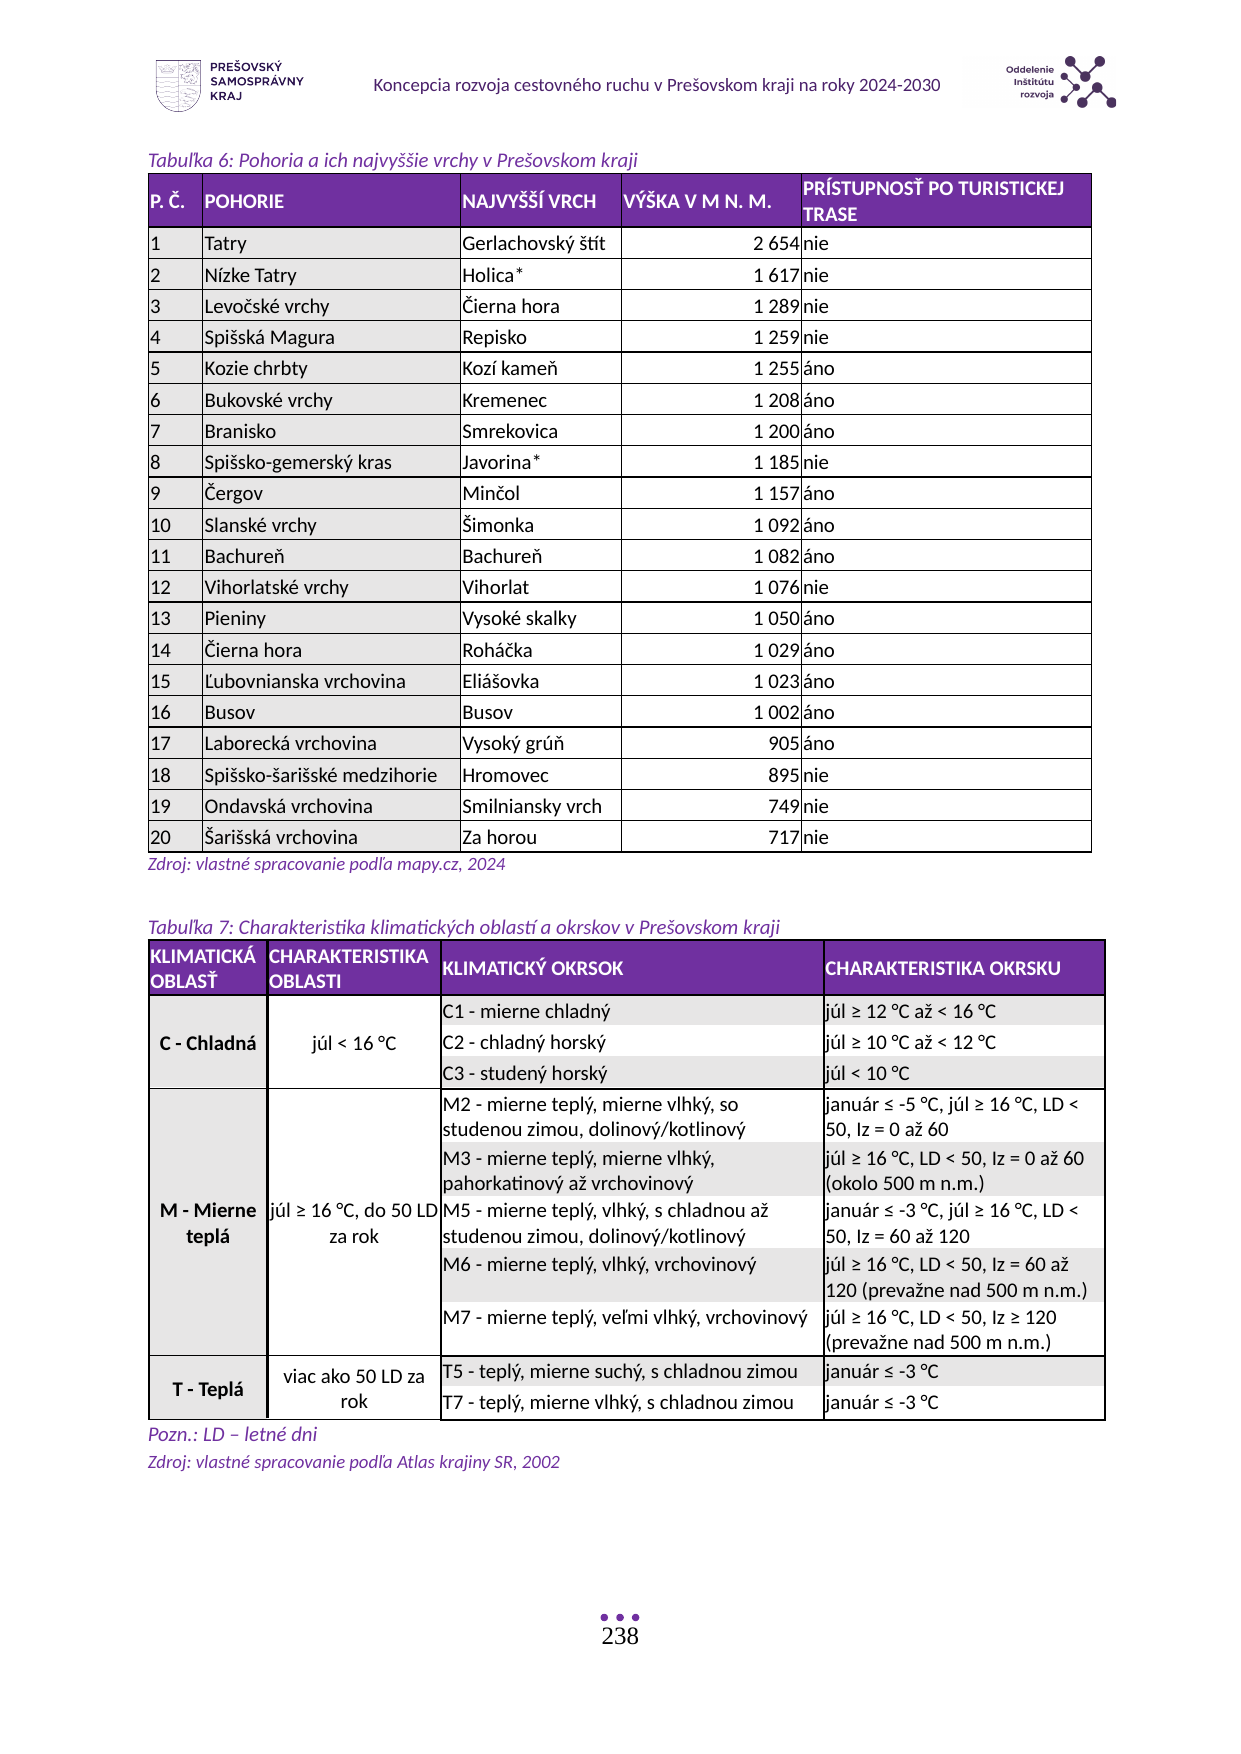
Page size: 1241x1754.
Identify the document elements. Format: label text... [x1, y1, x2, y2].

table_cell 6 [149, 384, 202, 414]
table_cell M3 - mierne teplý, mierne vlhký, pahorkatinový až vrchovinový [442, 1142, 823, 1196]
table_cell T5 - teplý, mierne suchý, s chladnou zimou [442, 1357, 823, 1386]
table_cell áno [802, 696, 1091, 726]
table_cell Roháčka [461, 634, 621, 664]
table_cell Bachureň [203, 540, 460, 570]
table_cell nie [802, 228, 1091, 258]
table_cell Spišsko-šarišské medzihorie [203, 759, 460, 789]
text Tabuľka 7: Charakteristika klimatických oblastí a okrskov v Prešovskom kraji [148, 914, 1093, 939]
table_cell 749 [622, 790, 801, 820]
table_cell Za horou [461, 821, 621, 851]
table_cell Nízke Tatry [203, 259, 460, 289]
table_cell Levočské vrchy [203, 290, 460, 320]
table_cell január ≤ -5 °C, júl ≥ 16 °C, LD < 50, Iz = 0 až 60 [825, 1090, 1104, 1142]
table_cell 1 076 [622, 571, 801, 601]
table_cell áno [802, 478, 1091, 508]
table_cell 13 [149, 603, 202, 633]
table_cell 1 092 [622, 509, 801, 539]
table_cell áno [802, 415, 1091, 445]
table_cell T7 - teplý, mierne vlhký, s chladnou zimou [442, 1386, 823, 1419]
table_cell T - Teplá [150, 1356, 267, 1419]
table_cell Kozie chrbty [203, 353, 460, 383]
table_cell Kozí kameň [461, 353, 621, 383]
table_cell Čergov [203, 478, 460, 508]
table_cell 14 [149, 634, 202, 664]
table_cell Vysoký grúň [461, 728, 621, 758]
table_cell nie [802, 571, 1091, 601]
text Tabuľka 6: Pohoria a ich najvyššie vrchy v Prešovskom kraji [148, 148, 1093, 173]
table_cell júl < 16 °C [269, 996, 440, 1087]
table_cell Eliášovka [461, 665, 621, 695]
table_cell 20 [149, 821, 202, 851]
table_header POHORIE [203, 174, 460, 226]
table_cell 3 [149, 290, 202, 320]
table_header KLIMATICKÁ OBLASŤ [150, 941, 266, 994]
table_cell Laborecká vrchovina [203, 728, 460, 758]
table_cell 1 617 [622, 259, 801, 289]
table_cell Kremenec [461, 384, 621, 414]
table_header CHARAKTERISTIKA OBLASTI [269, 941, 440, 994]
table_cell 1 082 [622, 540, 801, 570]
table_cell 2 654 [622, 228, 801, 258]
table_cell Vihorlatské vrchy [203, 571, 460, 601]
table_cell nie [802, 259, 1091, 289]
table_cell Busov [203, 696, 460, 726]
table_cell júl ≥ 12 °C až < 16 °C [825, 996, 1104, 1025]
text Pozn.: LD – letné dni [148, 1421, 1093, 1446]
table_cell Bachureň [461, 540, 621, 570]
table_cell 1 185 [622, 446, 801, 476]
table_cell Minčol [461, 478, 621, 508]
table_cell 17 [149, 728, 202, 758]
table_cell júl ≥ 16 °C, LD < 50, Iz = 60 až 120 (prevažne nad 500 m n.m.) [825, 1248, 1104, 1302]
table_cell 15 [149, 665, 202, 695]
table_cell M6 - mierne teplý, vlhký, vrchovinový [442, 1248, 823, 1302]
table_header PRÍSTUPNOSŤ PO TURISTICKEJ TRASE [802, 174, 1091, 226]
table_cell 9 [149, 478, 202, 508]
table_cell Tatry [203, 228, 460, 258]
table_cell áno [802, 603, 1091, 633]
text Zdroj: vlastné spracovanie podľa Atlas krajiny SR, 2002 [148, 1450, 1093, 1473]
table_cell 1 157 [622, 478, 801, 508]
table_cell nie [802, 446, 1091, 476]
table_cell C3 - studený horský [442, 1056, 823, 1087]
table_cell áno [802, 665, 1091, 695]
table_cell 1 208 [622, 384, 801, 414]
table_cell Smilniansky vrch [461, 790, 621, 820]
table_cell júl < 10 °C [825, 1056, 1104, 1087]
table_cell áno [802, 384, 1091, 414]
table_cell 1 255 [622, 353, 801, 383]
table_cell Čierna hora [203, 634, 460, 664]
table_header VÝŠKA V M N. M. [622, 174, 801, 226]
table_cell C1 - mierne chladný [442, 996, 823, 1025]
table_cell 2 [149, 259, 202, 289]
table_cell C2 - chladný horský [442, 1025, 823, 1056]
table_header KLIMATICKÝ OKRSOK [442, 941, 823, 994]
table_cell 1 029 [622, 634, 801, 664]
table_cell Slanské vrchy [203, 509, 460, 539]
table_cell január ≤ -3 °C, júl ≥ 16 °C, LD < 50, Iz = 60 až 120 [825, 1196, 1104, 1248]
table_cell nie [802, 321, 1091, 351]
table_cell Spišská Magura [203, 321, 460, 351]
table_cell viac ako 50 LD za rok [268, 1356, 440, 1419]
table_cell 4 [149, 321, 202, 351]
table_cell Čierna hora [461, 290, 621, 320]
table_cell 5 [149, 353, 202, 383]
table_cell Šimonka [461, 509, 621, 539]
table_cell 8 [149, 446, 202, 476]
table_cell 12 [149, 571, 202, 601]
table_cell Vysoké skalky [461, 603, 621, 633]
table_cell áno [802, 728, 1091, 758]
table_cell 1 023 [622, 665, 801, 695]
picture [962, 56, 1117, 108]
table_cell M7 - mierne teplý, veľmi vlhký, vrchovinový [442, 1302, 823, 1355]
table_header P. Č. [149, 174, 202, 226]
table_cell 905 [622, 728, 801, 758]
table_cell 1 002 [622, 696, 801, 726]
table_cell január ≤ -3 °C [825, 1357, 1104, 1386]
table_cell Pieniny [203, 603, 460, 633]
table_cell Gerlachovský štít [461, 228, 621, 258]
table_cell Busov [461, 696, 621, 726]
table_cell Smrekovica [461, 415, 621, 445]
table_cell 717 [622, 821, 801, 851]
table_header CHARAKTERISTIKA OKRSKU [825, 941, 1104, 994]
table_cell M - Mierne teplá [150, 1089, 266, 1355]
table_header NAJVYŠŠÍ VRCH [461, 174, 621, 226]
table_cell 7 [149, 415, 202, 445]
table_cell január ≤ -3 °C [825, 1386, 1104, 1419]
table_cell 1 [149, 228, 202, 258]
table_cell nie [802, 821, 1091, 851]
table_cell Javorina* [461, 446, 621, 476]
table_cell áno [802, 509, 1091, 539]
table_cell áno [802, 353, 1091, 383]
table_cell júl ≥ 16 °C, do 50 LD za rok [269, 1089, 440, 1355]
table_cell Branisko [203, 415, 460, 445]
table_cell Ľubovnianska vrchovina [203, 665, 460, 695]
table_cell Vihorlat [461, 571, 621, 601]
text Zdroj: vlastné spracovanie podľa mapy.cz, 2024 [148, 852, 1093, 875]
table_cell 16 [149, 696, 202, 726]
table_cell Bukovské vrchy [203, 384, 460, 414]
table_cell áno [802, 540, 1091, 570]
table_cell júl ≥ 10 °C až < 12 °C [825, 1025, 1104, 1056]
table_cell 895 [622, 759, 801, 789]
table_cell Šarišská vrchovina [203, 821, 460, 851]
table_cell Holica* [461, 259, 621, 289]
table_cell júl ≥ 16 °C, LD < 50, Iz ≥ 120 (prevažne nad 500 m n.m.) [825, 1302, 1104, 1355]
table_cell 1 289 [622, 290, 801, 320]
table_cell Repisko [461, 321, 621, 351]
table_cell nie [802, 790, 1091, 820]
table_cell 19 [149, 790, 202, 820]
picture [147, 53, 309, 121]
table_cell M5 - mierne teplý, vlhký, s chladnou až studenou zimou, dolinový/kotlinový [442, 1196, 823, 1248]
table_cell júl ≥ 16 °C, LD < 50, Iz = 0 až 60 (okolo 500 m n.m.) [825, 1142, 1104, 1196]
table_cell 1 200 [622, 415, 801, 445]
table_cell C - Chladná [150, 996, 266, 1087]
table_cell 18 [149, 759, 202, 789]
table_cell áno [802, 634, 1091, 664]
table_cell Spišsko-gemerský kras [203, 446, 460, 476]
table_cell M2 - mierne teplý, mierne vlhký, so studenou zimou, dolinový/kotlinový [442, 1090, 823, 1142]
table_cell 10 [149, 509, 202, 539]
table_cell nie [802, 759, 1091, 789]
table_cell 11 [149, 540, 202, 570]
table_cell Hromovec [461, 759, 621, 789]
table_cell 1 259 [622, 321, 801, 351]
table_cell nie [802, 290, 1091, 320]
table_cell Ondavská vrchovina [203, 790, 460, 820]
table_cell 1 050 [622, 603, 801, 633]
